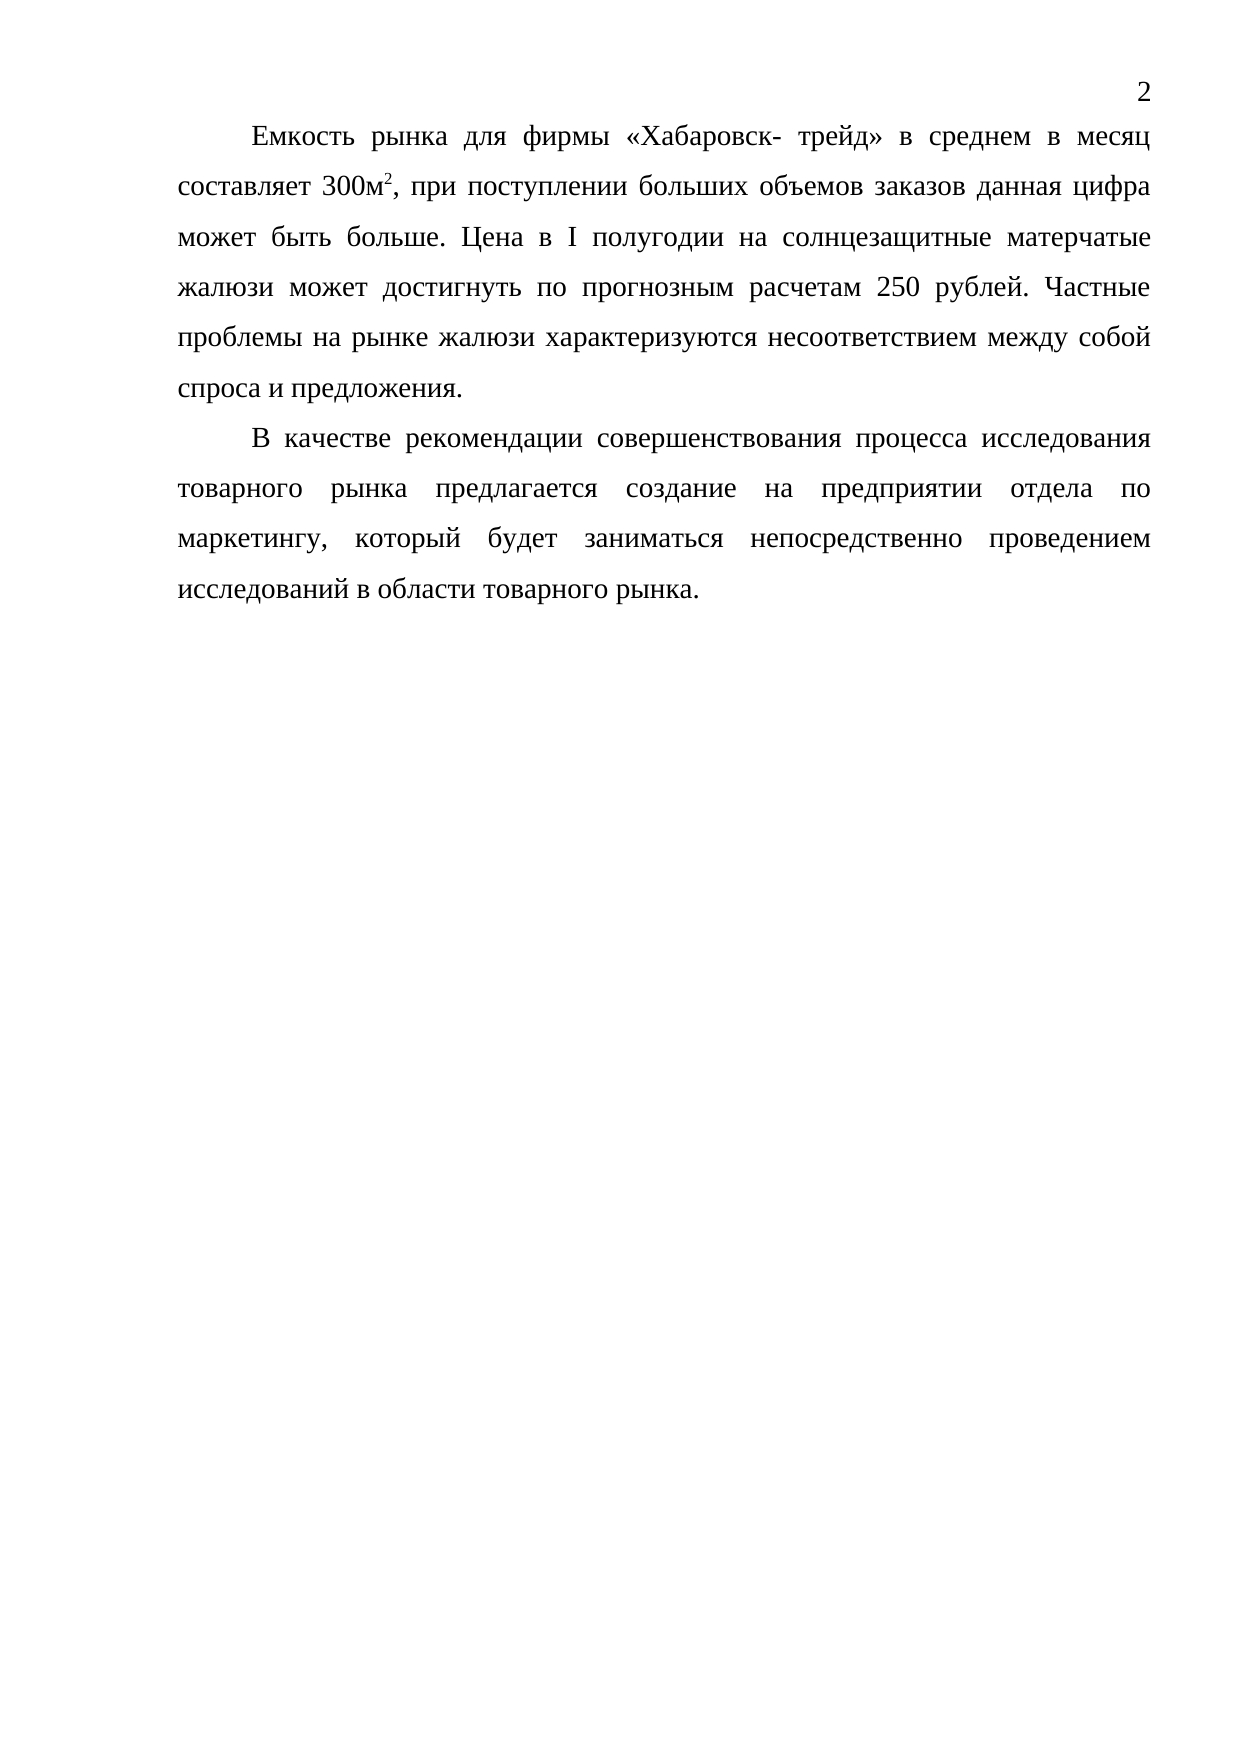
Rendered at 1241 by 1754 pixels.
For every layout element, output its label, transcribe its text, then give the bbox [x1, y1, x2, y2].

text В качестве рекомендации совершенствования процесса исследования товарного рынка предлагается создание на предприятии отдела по маркетингу, который будет заниматься непосредственно проведением исследований в области товарного рынка. [177, 420, 1152, 604]
text Емкость рынка для фирмы «Хабаровск- трейд» в среднем в месяц составляет 300м2, при поступлении больших объемов заказов данная цифра может быть больше. Цена в I полугодии на солнцезащитные матерчатые жалюзи может достигнуть по прогнозным расчетам 250 рублей. Частные проблемы на рынке жалюзи характеризуются несоответствием между собой спроса и предложения. [177, 118, 1152, 403]
